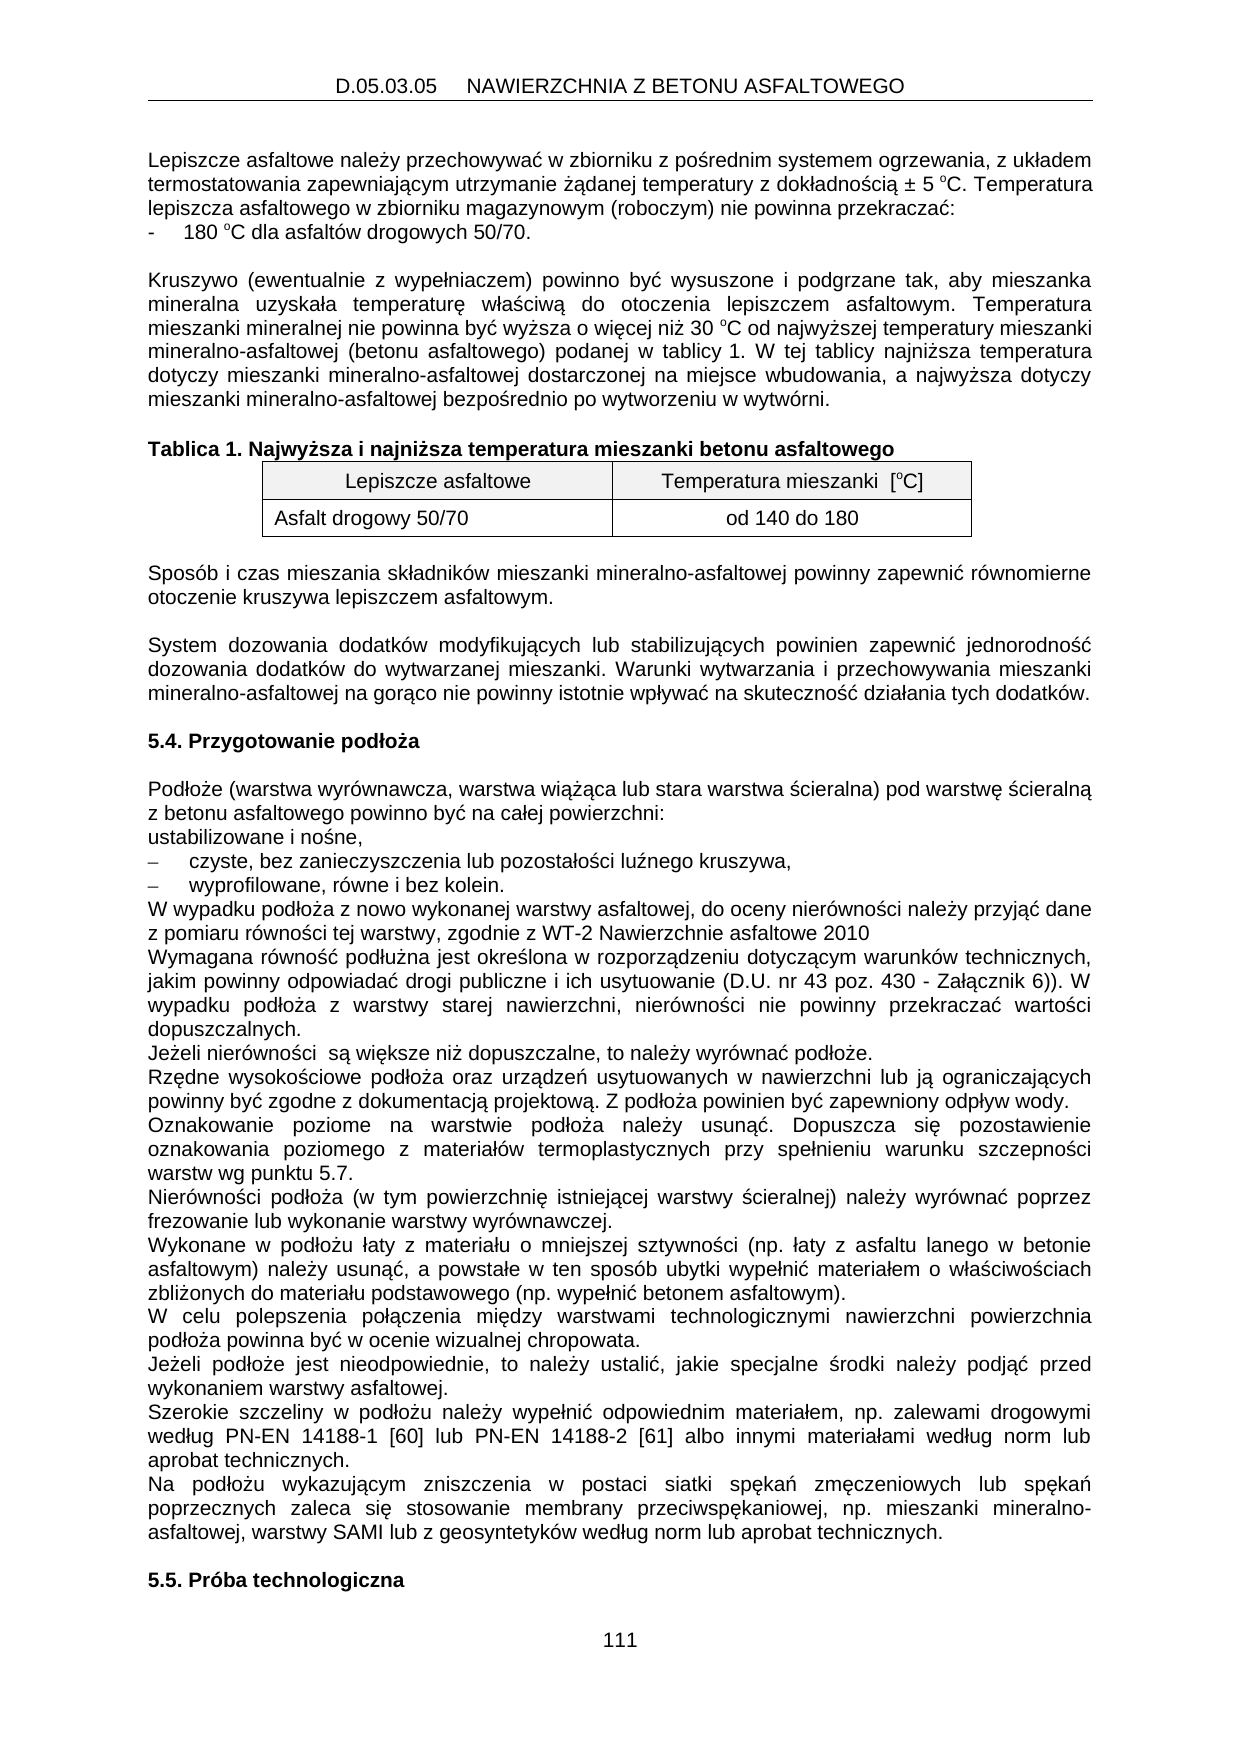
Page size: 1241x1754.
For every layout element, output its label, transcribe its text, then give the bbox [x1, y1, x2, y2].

text Wymagana równość podłużna jest określona w rozporządzeniu dotyczącym warunków technicznych, jakim powinny odpowiadać drogi publiczne i ich usytuowanie (D.U. nr 43 poz. 430 - Załącznik 6)). W wypadku podłoża z warstwy starej nawierzchni, nierówności nie powinny przekraczać wartości dopuszczalnych. [148, 945, 1093, 1041]
table_header Temperatura mieszanki [oC] [613, 462, 971, 499]
text Tablica 1. Najwyższa i najniższa temperatura mieszanki betonu asfaltowego [148, 436, 1087, 461]
text ustabilizowane i nośne, [148, 825, 1093, 849]
list 180 oC dla asfaltów drogowych 50/70. [148, 219, 1093, 243]
text Rzędne wysokościowe podłoża oraz urządzeń usytuowanych w nawierzchni lub ją ograniczających powinny być zgodne z dokumentacją projektową. Z podłoża powinien być zapewniony odpływ wody. [148, 1065, 1093, 1113]
text 5.5. Próba technologiczna [148, 1568, 1093, 1592]
table_header Lepiszcze asfaltowe [263, 462, 612, 499]
text Szerokie szczeliny w podłożu należy wypełnić odpowiednim materiałem, np. zalewami drogowymi według PN-EN 14188-1 [60] lub PN-EN 14188-2 [61] albo innymi materiałami według norm lub aprobat technicznych. [148, 1400, 1093, 1472]
text Jeżeli podłoże jest nieodpowiednie, to należy ustalić, jakie specjalne środki należy podjąć przed wykonaniem warstwy asfaltowej. [148, 1352, 1093, 1400]
text Wykonane w podłożu łaty z materiału o mniejszej sztywności (np. łaty z asfaltu lanego w betonie asfaltowym) należy usunąć, a powstałe w ten sposób ubytki wypełnić materiałem o właściwościach zbliżonych do materiału podstawowego (np. wypełnić betonem asfaltowym). [148, 1232, 1093, 1304]
text System dozowania dodatków modyfikujących lub stabilizujących powinien zapewnić jednorodność dozowania dodatków do wytwarzanej mieszanki. Warunki wytwarzania i przechowywania mieszanki mineralno-asfaltowej na gorąco nie powinny istotnie wpływać na skuteczność działania tych dodatków. [148, 633, 1093, 705]
list wyprofilowane, równe i bez kolein. [148, 873, 1093, 897]
text 5.4. Przygotowanie podłoża [148, 729, 1093, 753]
list czyste, bez zanieczyszczenia lub pozostałości luźnego kruszywa, [148, 849, 1093, 873]
text Lepiszcze asfaltowe należy przechowywać w zbiorniku z pośrednim systemem ogrzewania, z układem termostatowania zapewniającym utrzymanie żądanej temperatury z dokładnością ± 5 oC. Temperatura lepiszcza asfaltowego w zbiorniku magazynowym (roboczym) nie powinna przekraczać: [148, 148, 1093, 219]
text Nierówności podłoża (w tym powierzchnię istniejącej warstwy ścieralnej) należy wyrównać poprzez frezowanie lub wykonanie warstwy wyrównawczej. [148, 1184, 1093, 1232]
text Sposób i czas mieszania składników mieszanki mineralno-asfaltowej powinny zapewnić równomierne otoczenie kruszywa lepiszczem asfaltowym. [148, 561, 1093, 609]
table_cell Asfalt drogowy 50/70 [263, 500, 612, 536]
text Jeżeli nierówności są większe niż dopuszczalne, to należy wyrównać podłoże. [148, 1041, 1093, 1065]
text W wypadku podłoża z nowo wykonanej warstwy asfaltowej, do oceny nierówności należy przyjąć dane z pomiaru równości tej warstwy, zgodnie z WT-2 Nawierzchnie asfaltowe 2010 [148, 897, 1093, 945]
table_cell od 140 do 180 [613, 500, 971, 536]
text W celu polepszenia połączenia między warstwami technologicznymi nawierzchni powierzchnia podłoża powinna być w ocenie wizualnej chropowata. [148, 1304, 1093, 1352]
text Podłoże (warstwa wyrównawcza, warstwa wiążąca lub stara warstwa ścieralna) pod warstwę ścieralną z betonu asfaltowego powinno być na całej powierzchni: [148, 777, 1093, 825]
text Kruszywo (ewentualnie z wypełniaczem) powinno być wysuszone i podgrzane tak, aby mieszanka mineralna uzyskała temperaturę właściwą do otoczenia lepiszczem asfaltowym. Temperatura mieszanki mineralnej nie powinna być wyższa o więcej niż 30 oC od najwyższej temperatury mieszanki mineralno-asfaltowej (betonu asfaltowego) podanej w tablicy 1. W tej tablicy najniższa temperatura dotyczy mieszanki mineralno-asfaltowej dostarczonej na miejsce wbudowania, a najwyższa dotyczy mieszanki mineralno-asfaltowej bezpośrednio po wytworzeniu w wytwórni. [148, 267, 1093, 411]
text Na podłożu wykazującym zniszczenia w postaci siatki spękań zmęczeniowych lub spękań poprzecznych zaleca się stosowanie membrany przeciwspękaniowej, np. mieszanki mineralno-asfaltowej, warstwy SAMI lub z geosyntetyków według norm lub aprobat technicznych. [148, 1472, 1093, 1544]
text Oznakowanie poziome na warstwie podłoża należy usunąć. Dopuszcza się pozostawienie oznakowania poziomego z materiałów termoplastycznych przy spełnieniu warunku szczepności warstw wg punktu 5.7. [148, 1113, 1093, 1184]
